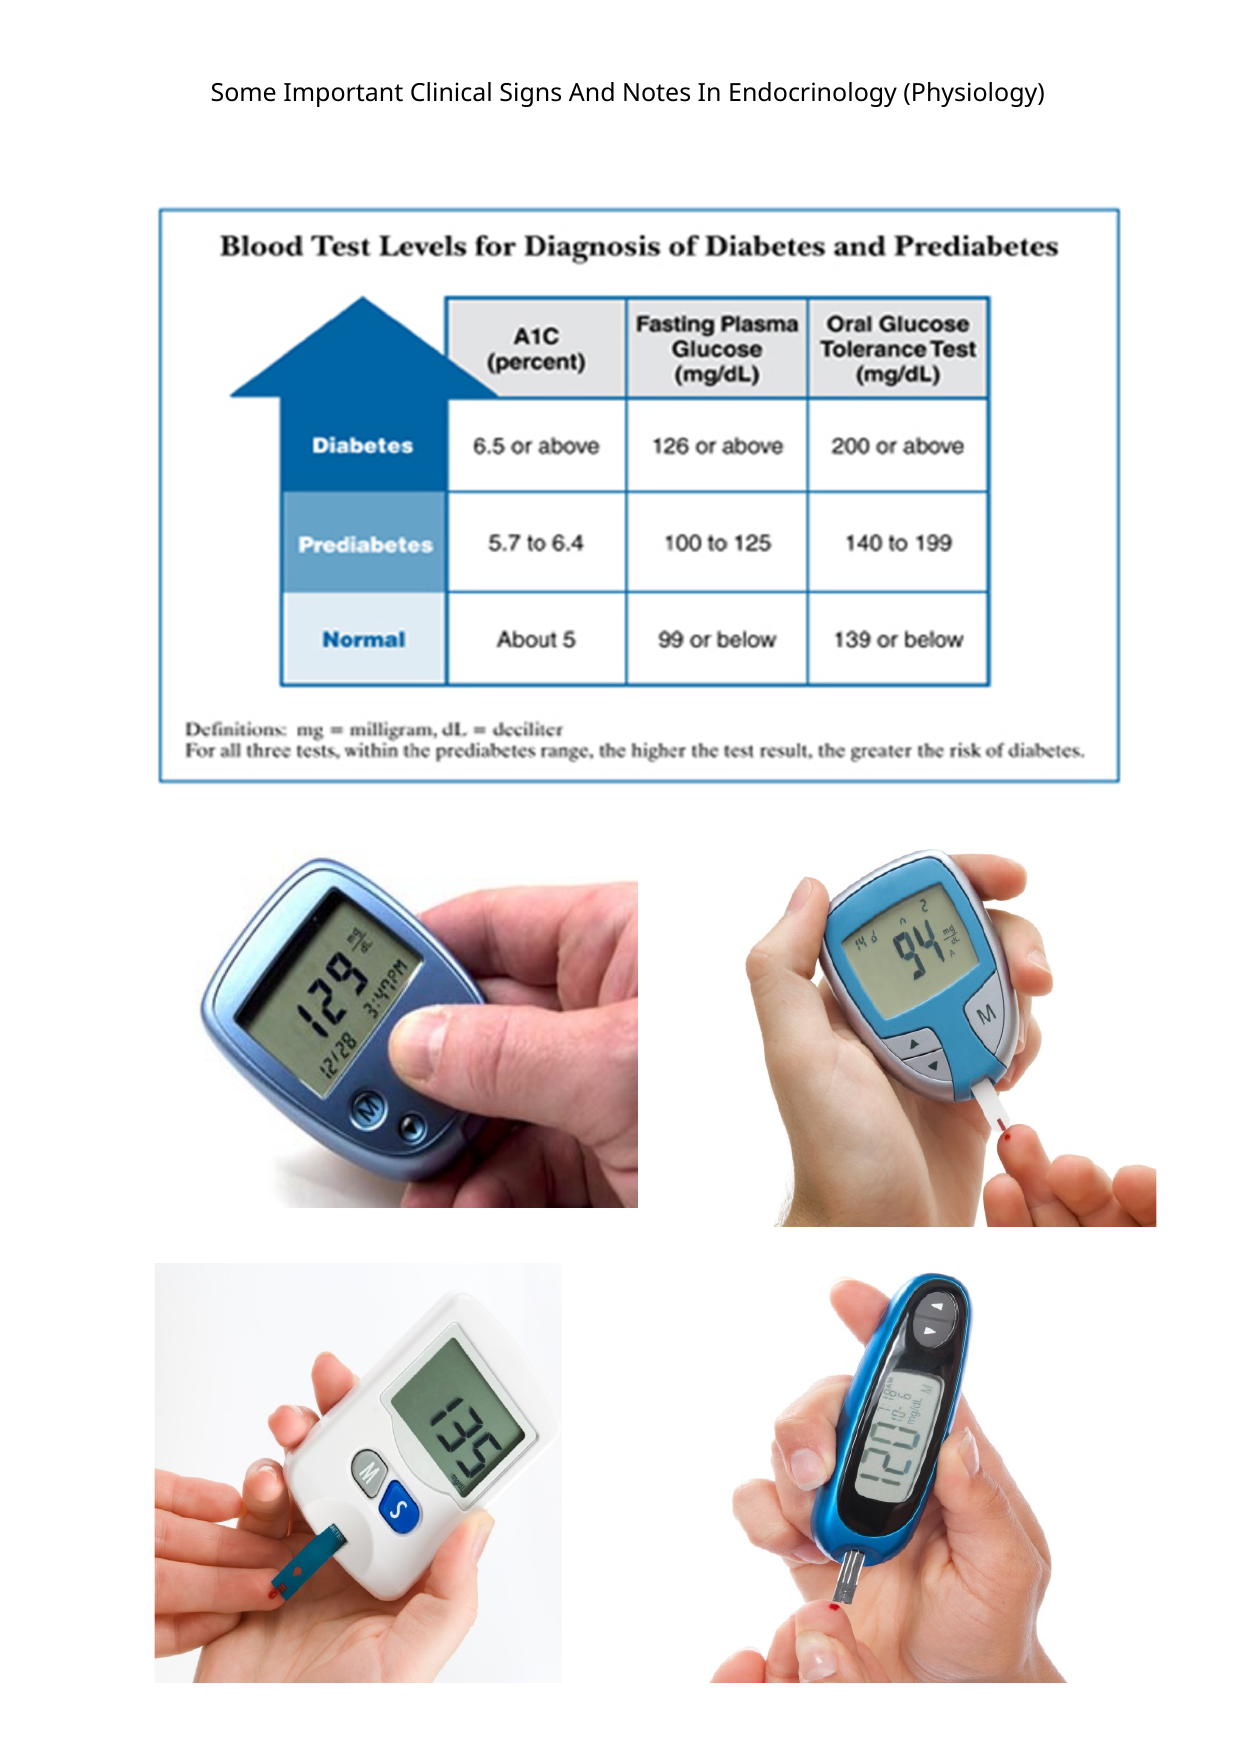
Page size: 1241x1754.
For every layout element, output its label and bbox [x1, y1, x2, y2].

picture [697, 1263, 1079, 1683]
picture [169, 846, 638, 1208]
picture [154, 206, 1122, 790]
picture [154, 1263, 562, 1683]
picture [669, 846, 1157, 1227]
